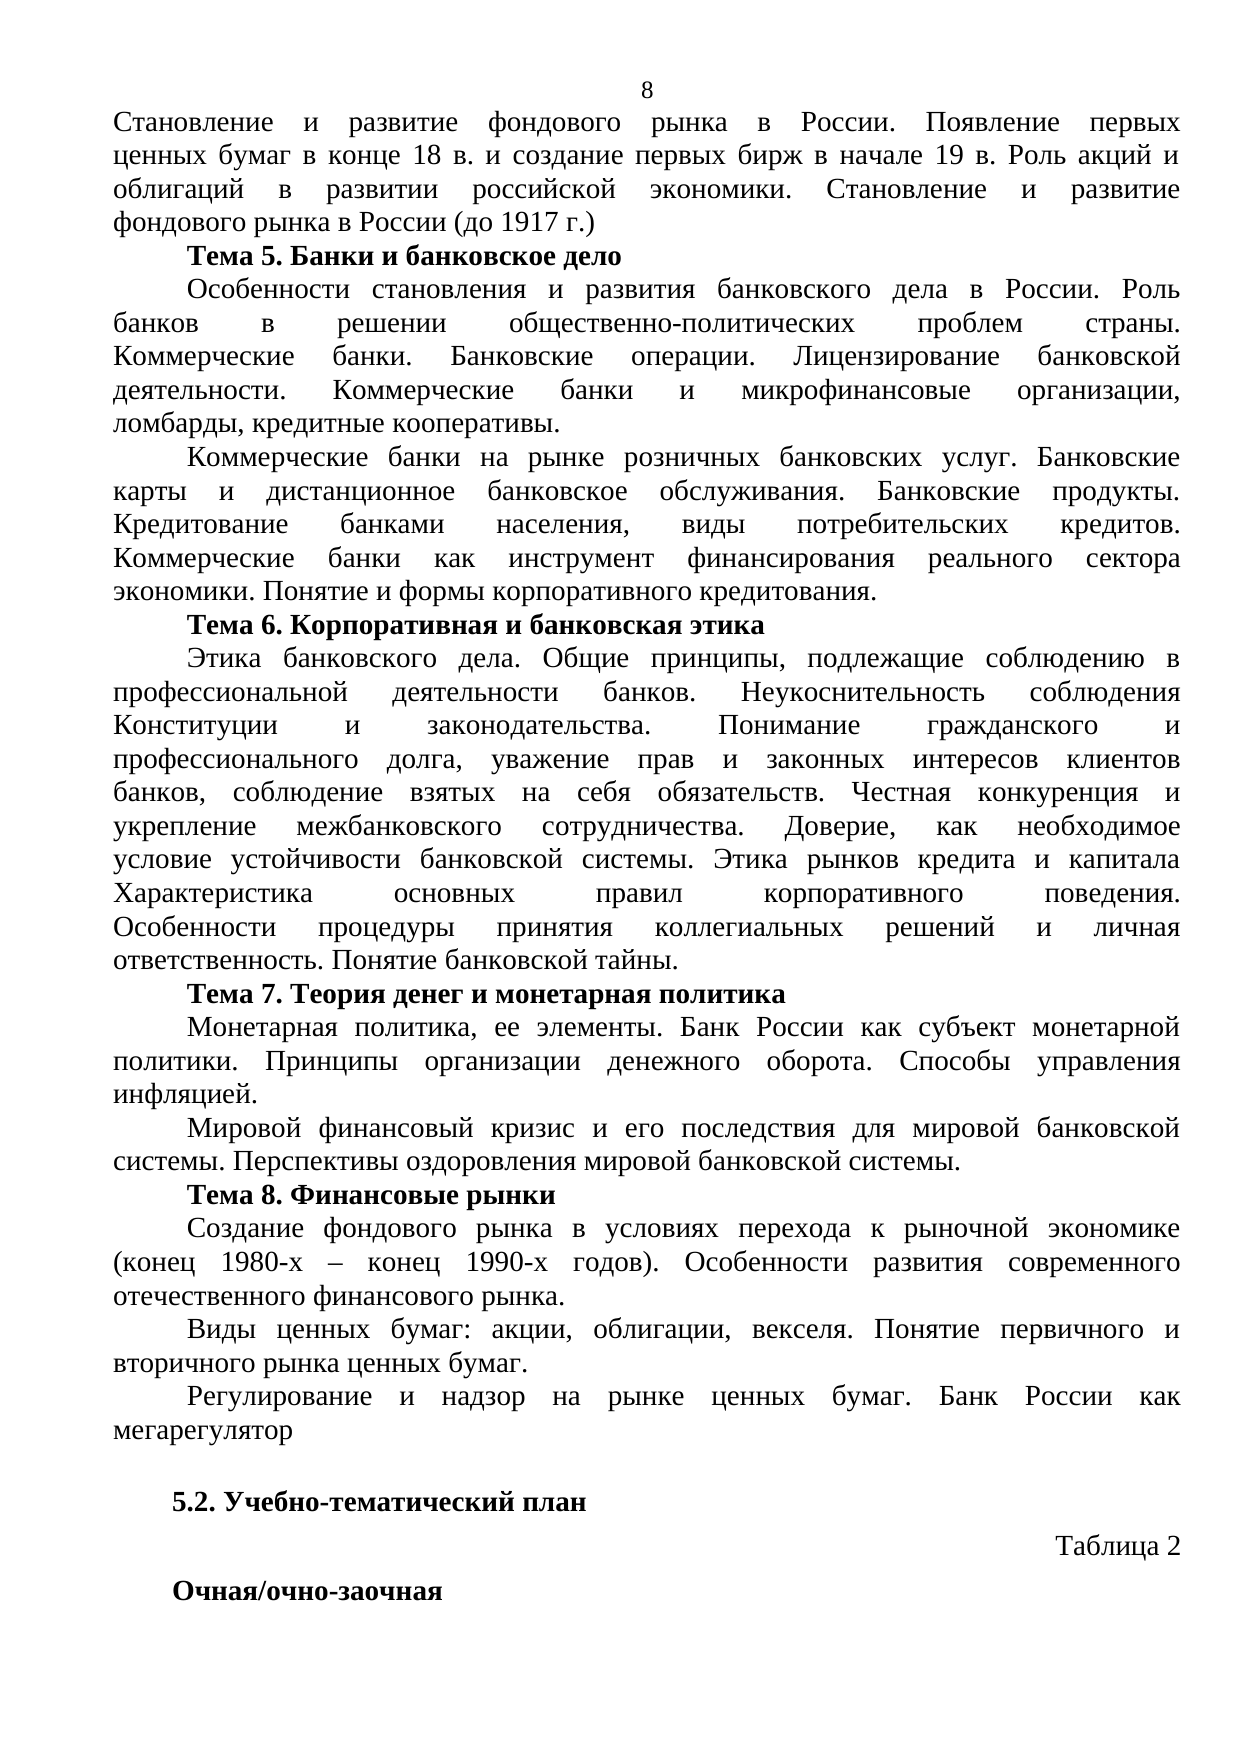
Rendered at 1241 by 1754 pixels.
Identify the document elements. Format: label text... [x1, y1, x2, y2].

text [113, 104, 1181, 238]
text Очная/очно-заочная [113, 1573, 1181, 1606]
text Особенности становления и развития банковского дела в России. Роль банков в решении общественно-политических проблем страны. Коммерческие банки. Банковские операции. Лицензирование банковской деятельности. Коммерческие банки и микрофинансовые организации, ломбарды, кредитные кооперативы. [113, 271, 1181, 439]
text Тема 7. Теория денег и монетарная политика [113, 976, 1181, 1009]
text Коммерческие банки на рынке розничных банковских услуг. Банковские карты и дистанционное банковское обслуживания. Банковские продукты. Кредитование банками населения, виды потребительских кредитов. Коммерческие банки как инструмент финансирования реального сектора экономики. Понятие и формы корпоративного кредитования. [113, 439, 1181, 607]
text Тема 8. Финансовые рынки [113, 1177, 1181, 1211]
text Регулирование и надзор на рынке ценных бумаг. Банк России как мегарегулятор [113, 1378, 1181, 1445]
text Виды ценных бумаг: акции, облигации, векселя. Понятие первичного и вторичного рынка ценных бумаг. [113, 1311, 1181, 1378]
text 5.2. Учебно-тематический план [113, 1484, 1181, 1518]
text Тема 5. Банки и банковское дело [113, 238, 1181, 271]
text Тема 6. Корпоративная и банковская этика [113, 607, 1181, 640]
text Этика банковского дела. Общие принципы, подлежащие соблюдению в профессиональной деятельности банков. Неукоснительность соблюдения Конституции и законодательства. Понимание гражданского и профессионального долга, уважение прав и законных интересов клиентов банков, соблюдение взятых на себя обязательств. Честная конкуренция и укрепление межбанковского сотрудничества. Доверие, как необходимое условие устойчивости банковской системы. Этика рынков кредита и капитала Характеристика основных правил корпоративного поведения. Особенности процедуры принятия коллегиальных решений и личная ответственность. Понятие банковской тайны. [113, 640, 1181, 976]
text Монетарная политика, ее элементы. Банк России как субъект монетарной политики. Принципы организации денежного оборота. Способы управления инфляцией. [113, 1009, 1181, 1110]
text Таблица 2 [113, 1528, 1181, 1562]
text Создание фондового рынка в условиях перехода к рыночной экономике (конец 1980-х – конец 1990-х годов). Особенности развития современного отечественного финансового рынка. [113, 1211, 1181, 1311]
text Мировой финансовый кризис и его последствия для мировой банковской системы. Перспективы оздоровления мировой банковской системы. [113, 1110, 1181, 1177]
